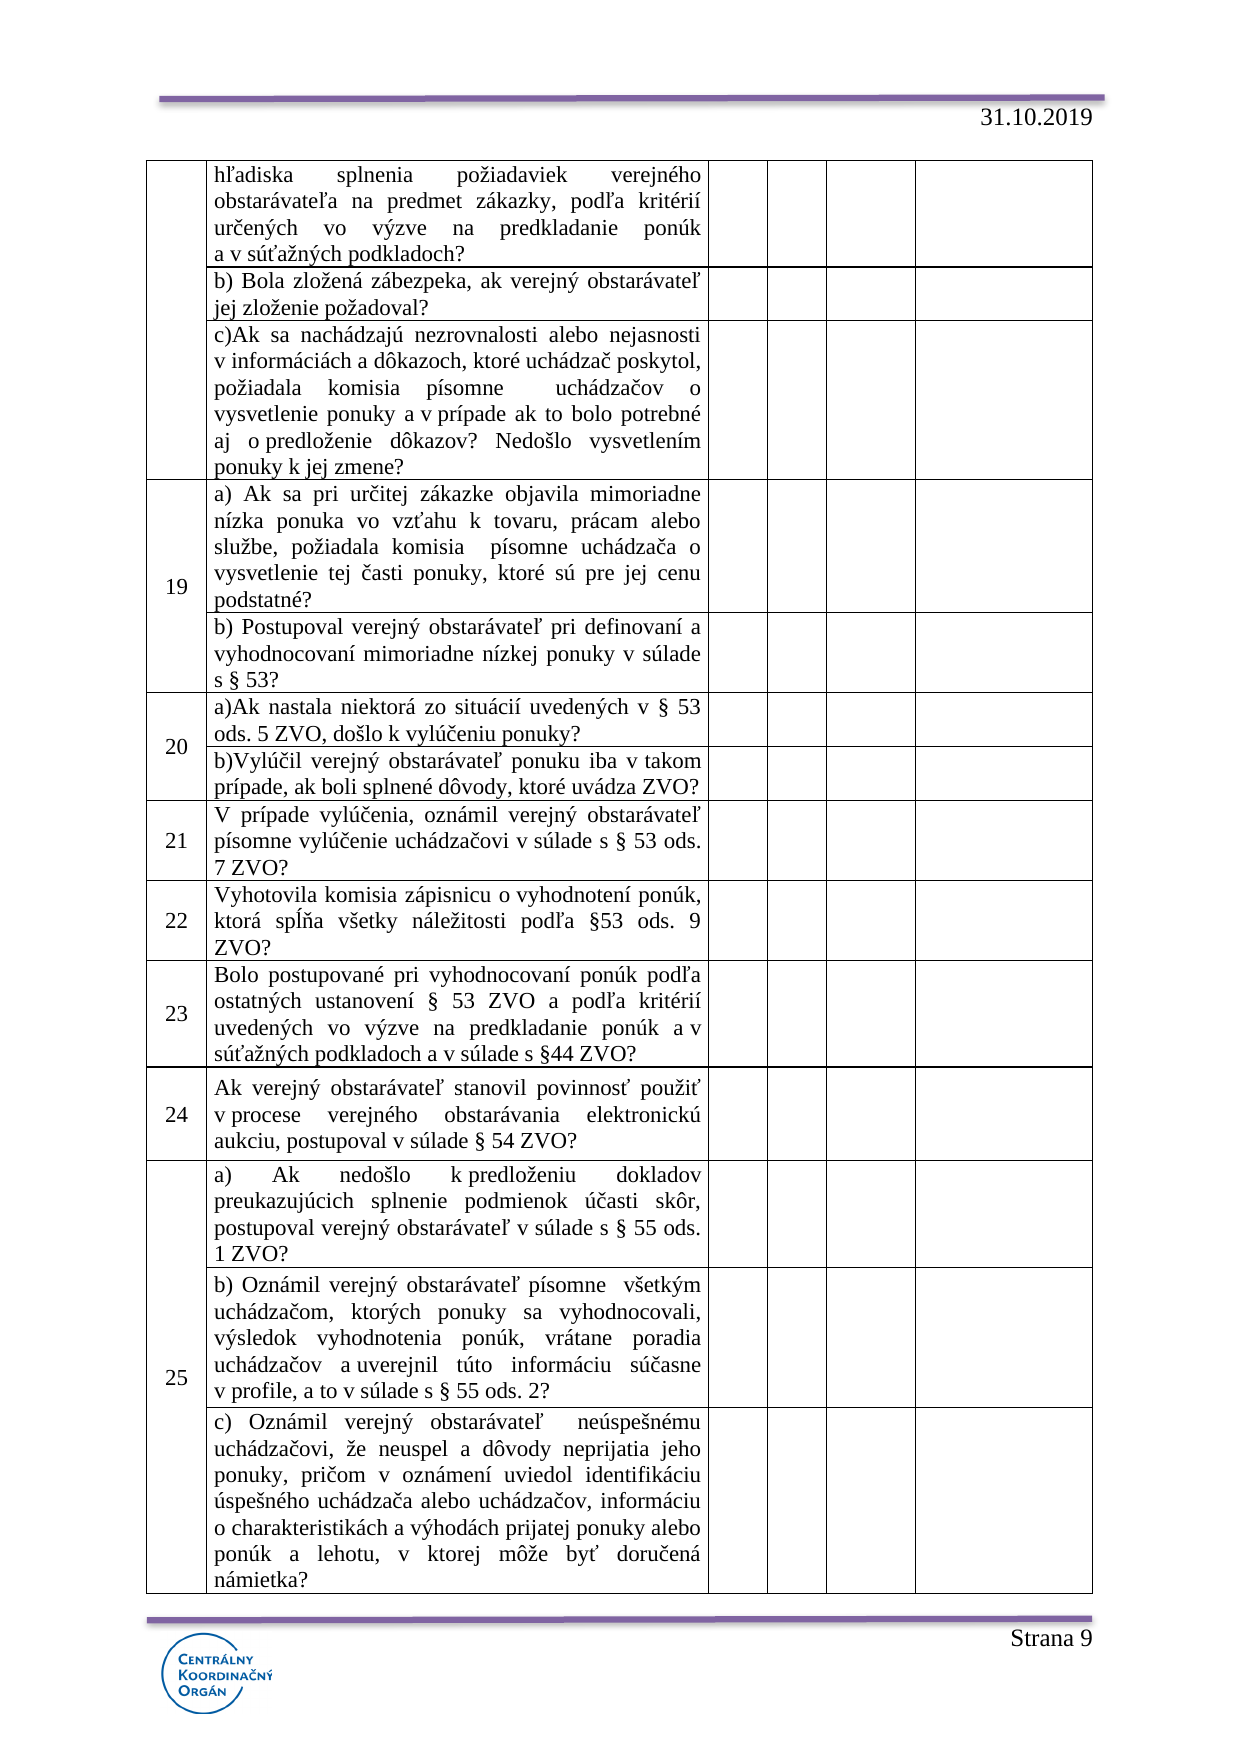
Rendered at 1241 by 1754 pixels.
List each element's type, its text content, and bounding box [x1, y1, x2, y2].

table_cell [916, 480, 1092, 612]
table_cell [709, 268, 767, 320]
table_cell [916, 321, 1092, 479]
table_cell a) Ak sa pri určitej zákazke objavila mimoriadne nízka ponuka vo vzťahu k tovaru, prácam alebo službe, požiadala komisia písomne uchádzača o vysvetlenie tej časti ponuky, ktoré sú pre jej cenu podstatné? [207, 480, 708, 612]
table_cell 18 [147, 161, 206, 479]
table_cell [916, 1068, 1092, 1160]
table_cell [709, 961, 767, 1066]
table_cell 19 [147, 480, 206, 692]
table_cell [916, 1268, 1092, 1407]
table_cell [768, 1268, 826, 1407]
table_cell [709, 161, 767, 266]
table_cell [827, 1161, 915, 1267]
table_cell b) Bola zložená zábezpeka, ak verejný obstarávateľ jej zloženie požadoval? [207, 268, 708, 320]
table_cell [916, 1408, 1092, 1593]
table_cell [827, 801, 915, 880]
table_cell Ak verejný obstarávateľ stanovil povinnosť použiť v procese verejného obstarávania elektronickú aukciu, postupoval v súlade § 54 ZVO? [207, 1068, 708, 1160]
table_cell 23 [147, 961, 206, 1066]
table_cell a)Ak nastala niektorá zo situácií uvedených v § 53 ods. 5 ZVO, došlo k vylúčeniu ponuky? [207, 693, 708, 746]
table_cell [827, 161, 915, 266]
table_cell [768, 881, 826, 960]
table_cell 25 [147, 1161, 206, 1593]
table_cell [709, 1268, 767, 1407]
table_cell [827, 693, 915, 746]
table_cell [768, 961, 826, 1066]
table_cell [768, 1408, 826, 1593]
table_cell [709, 801, 767, 880]
table_cell [709, 321, 767, 479]
table_cell [768, 1161, 826, 1267]
table_cell [827, 1408, 915, 1593]
table_cell Bolo postupované pri vyhodnocovaní ponúk podľa ostatných ustanovení § 53 ZVO a podľa kritérií uvedených vo výzve na predkladanie ponúk a v súťažných podkladoch a v súlade s §44 ZVO? [207, 961, 708, 1066]
table_cell [916, 747, 1092, 800]
table_cell [916, 961, 1092, 1066]
table_cell [827, 747, 915, 800]
table_cell [768, 321, 826, 479]
table_cell [827, 1268, 915, 1407]
table_cell [916, 268, 1092, 320]
table_cell [916, 881, 1092, 960]
table_cell [916, 1161, 1092, 1267]
table_cell b)Vylúčil verejný obstarávateľ ponuku iba v takom prípade, ak boli splnené dôvody, ktoré uvádza ZVO? [207, 747, 708, 800]
table_cell [768, 747, 826, 800]
table_cell [827, 1068, 915, 1160]
table_cell [768, 480, 826, 612]
table_cell [709, 693, 767, 746]
table_cell [768, 693, 826, 746]
table_cell [916, 693, 1092, 746]
table_cell [709, 881, 767, 960]
table_cell [827, 268, 915, 320]
table_cell [916, 801, 1092, 880]
table_cell [827, 613, 915, 692]
table_cell [768, 613, 826, 692]
table_cell [827, 961, 915, 1066]
table_cell b) Postupoval verejný obstarávateľ pri definovaní a vyhodnocovaní mimoriadne nízkej ponuky v súlade s § 53? [207, 613, 708, 692]
table_cell [709, 480, 767, 612]
table_cell [709, 1161, 767, 1267]
table_cell [827, 881, 915, 960]
table_cell V prípade vylúčenia, oznámil verejný obstarávateľ písomne vylúčenie uchádzačovi v súlade s § 53 ods. 7 ZVO? [207, 801, 708, 880]
table_cell [768, 1068, 826, 1160]
table_cell 22 [147, 881, 206, 960]
table_cell b) Oznámil verejný obstarávateľ písomne všetkým uchádzačom, ktorých ponuky sa vyhodnocovali, výsledok vyhodnotenia ponúk, vrátane poradia uchádzačov a uverejnil túto informáciu súčasne v profile, a to v súlade s § 55 ods. 2? [207, 1268, 708, 1407]
table_cell [916, 161, 1092, 266]
table_cell [709, 613, 767, 692]
table_cell [827, 480, 915, 612]
table_cell [709, 1408, 767, 1593]
table_cell [768, 801, 826, 880]
table_cell [827, 321, 915, 479]
table_cell c) Oznámil verejný obstarávateľ neúspešnému uchádzačovi, že neuspel a dôvody neprijatia jeho ponuky, pričom v oznámení uviedol identifikáciu úspešného uchádzača alebo uchádzačov, informáciu o charakteristikách a výhodách prijatej ponuky alebo ponúk a lehotu, v ktorej môže byť doručená námietka? [207, 1408, 708, 1593]
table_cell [207, 161, 708, 266]
table_cell Vyhotovila komisia zápisnicu o vyhodnotení ponúk, ktorá spĺňa všetky náležitosti podľa §53 ods. 9 ZVO? [207, 881, 708, 960]
table_cell c)Ak sa nachádzajú nezrovnalosti alebo nejasnosti v informáciách a dôkazoch, ktoré uchádzač poskytol, požiadala komisia písomne uchádzačov o vysvetlenie ponuky a v prípade ak to bolo potrebné aj o predloženie dôkazov? Nedošlo vysvetlením ponuky k jej zmene? [207, 321, 708, 479]
table_cell [709, 747, 767, 800]
table_cell 24 [147, 1068, 206, 1160]
table_cell [709, 1068, 767, 1160]
table_cell a) Ak nedošlo k predloženiu dokladov preukazujúcich splnenie podmienok účasti skôr, postupoval verejný obstarávateľ v súlade s § 55 ods. 1 ZVO? [207, 1161, 708, 1267]
picture [159, 1631, 272, 1713]
table_cell [916, 613, 1092, 692]
table_cell [768, 161, 826, 266]
table_cell [768, 268, 826, 320]
table_cell 20 [147, 693, 206, 800]
table_cell 21 [147, 801, 206, 880]
